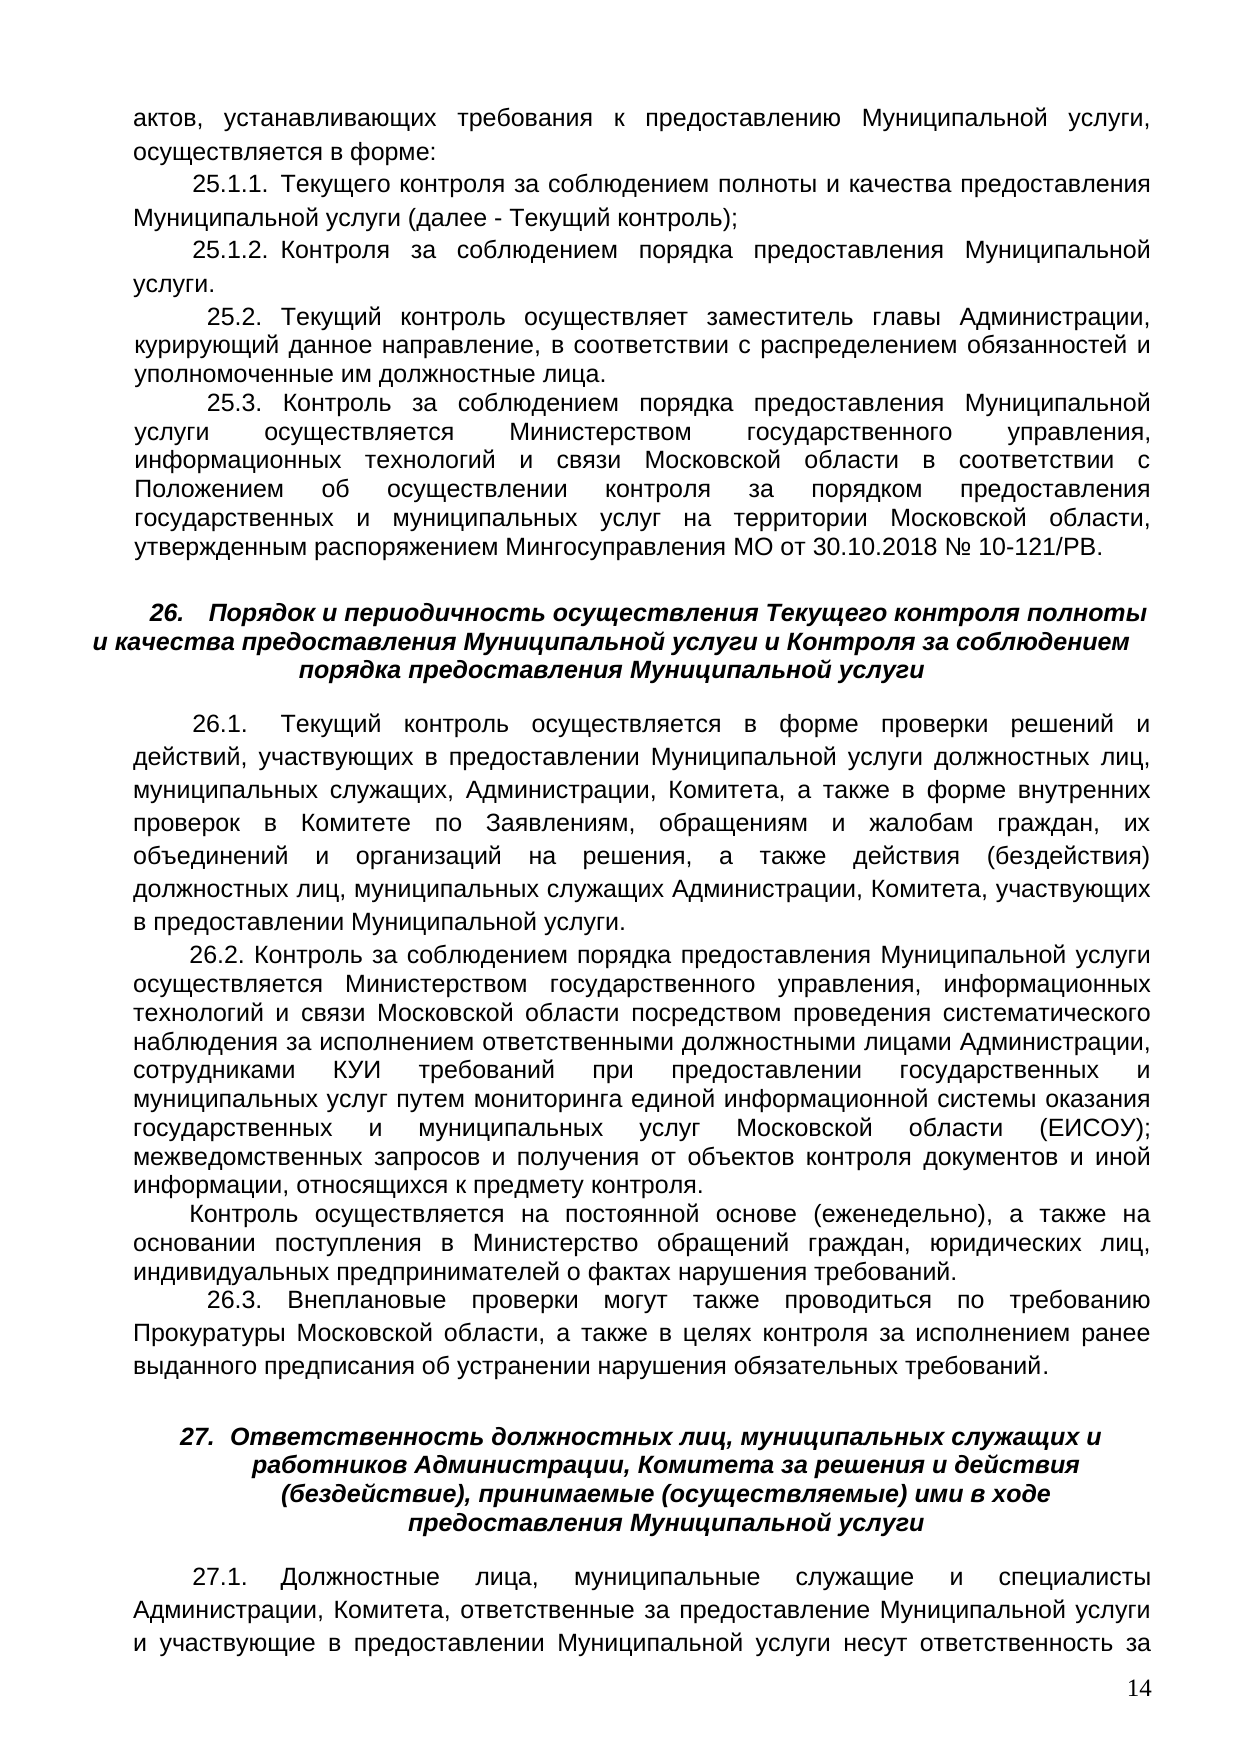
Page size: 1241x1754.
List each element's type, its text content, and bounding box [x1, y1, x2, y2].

list 25.2. Текущий контроль осуществляет заместитель главы Администрации, курирующий данное направление, в соответствии с распределением обязанностей и уполномоченные им должностные лица. [134, 302, 1152, 388]
list 26.3. Внеплановые проверки могут также проводиться по требованию Прокуратуры Московской области, а также в целях контроля за исполнением ранее выданного предписания об устранении нарушения обязательных требований. [133, 1285, 1152, 1380]
text Контроль осуществляется на постоянной основе (еженедельно), а также на основании поступления в Министерство обращений граждан, юридических лиц, индивидуальных предпринимателей о фактах нарушения требований. [133, 1199, 1152, 1285]
list Текущий контроль осуществляется в форме проверки решений и действий, участвующих в предоставлении Муниципальной услуги должностных лиц, муниципальных служащих, Администрации, Комитета, а также в форме внутренних проверок в Комитете по Заявлениям, обращениям и жалобам граждан, их объединений и организаций на решения, а также действия (бездействия) должностных лиц, муниципальных служащих Администрации, Комитета, участвующих в предоставлении Муниципальной услуги. [133, 709, 1152, 936]
list Ответственность должностных лиц, муниципальных служащих и работников Администрации, Комитета за решения и действия (бездействие), принимаемые (осуществляемые) ими в ходе предоставления Муниципальной услуги [133, 1422, 1152, 1537]
list 25.3. Контроль за соблюдением порядка предоставления Муниципальной услуги осуществляется Министерством государственного управления, информационных технологий и связи Московской области в соответствии с Положением об осуществлении контроля за порядком предоставления государственных и муниципальных услуг на территории Московской области, утвержденным распоряжением Мингосуправления МО от 30.10.2018 № 10-121/РВ. [134, 388, 1152, 560]
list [133, 1562, 1152, 1657]
list Порядок и периодичность осуществления Текущего контроля полноты и качества предоставления Муниципальной услуги и Контроля за соблюдением порядка предоставления Муниципальной услуги [74, 598, 1152, 684]
list Текущего контроля за соблюдением полноты и качества предоставления Муниципальной услуги (далее - Текущий контроль); [133, 169, 1152, 231]
text 26.2. Контроль за соблюдением порядка предоставления Муниципальной услуги осуществляется Министерством государственного управления, информационных технологий и связи Московской области посредством проведения систематического наблюдения за исполнением ответственными должностными лицами Администрации, сотрудниками КУИ требований при предоставлении государственных и муниципальных услуг путем мониторинга единой информационной системы оказания государственных и муниципальных услуг Московской области (ЕИСОУ); межведомственных запросов и получения от объектов контроля документов и иной информации, относящихся к предмету контроля. [133, 940, 1152, 1199]
list Контроля за соблюдением порядка предоставления Муниципальной услуги. [133, 236, 1152, 297]
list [133, 103, 1152, 165]
